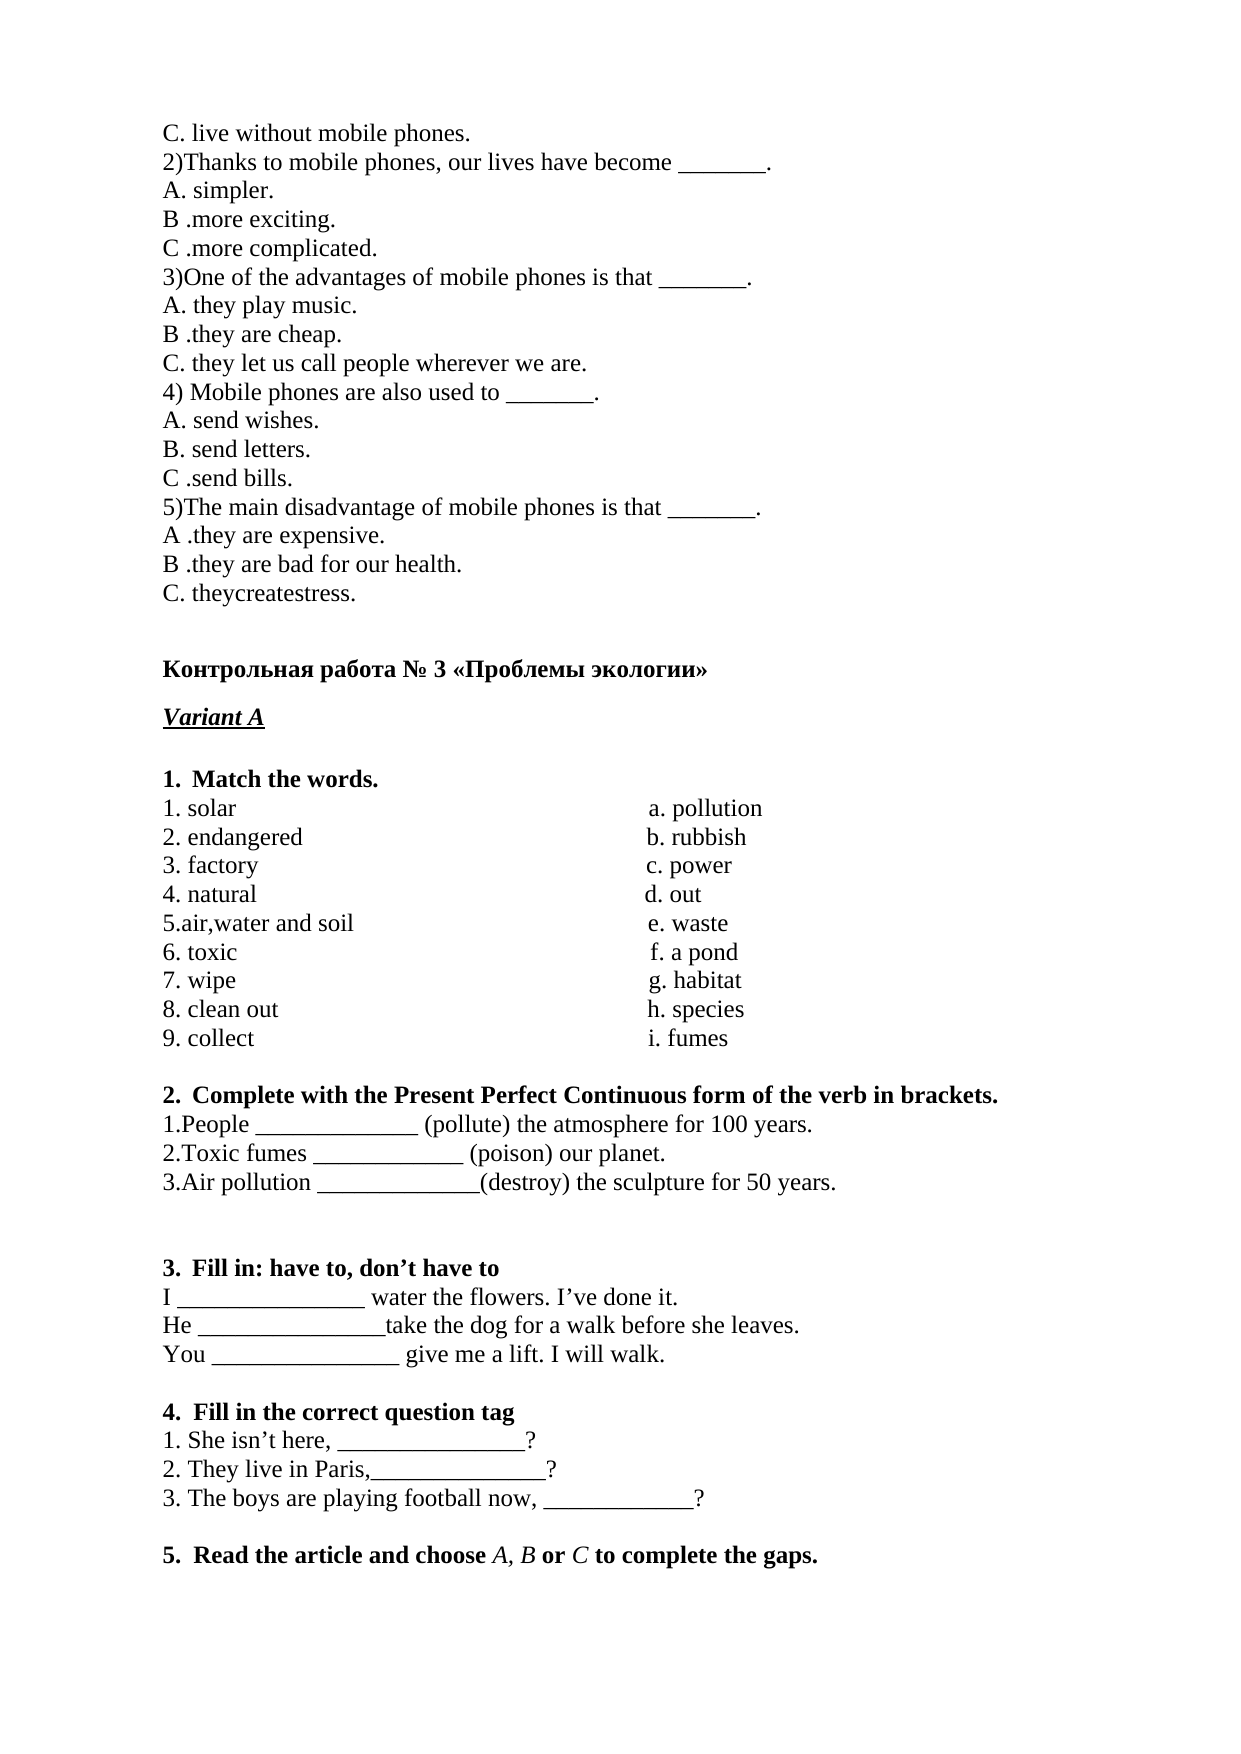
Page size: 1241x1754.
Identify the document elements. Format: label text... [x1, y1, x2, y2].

text 7. wipe g. habitat [118, 966, 1152, 994]
text A. send wishes. [118, 406, 1152, 434]
list Match the words. [118, 764, 1152, 793]
text 2. They live in Paris,______________? [118, 1454, 1152, 1483]
text Контрольная работа № 3 «Проблемы экологии» [118, 654, 1152, 683]
text C .more complicated. [118, 233, 1152, 262]
text A. they play music. [118, 291, 1152, 319]
text 3. factory c. power [118, 851, 1152, 879]
text 2)Thanks to mobile phones, our lives have become _______. [118, 147, 1152, 176]
text 1. solar a. pollution [118, 793, 1152, 822]
text 2.Toxic fumes ____________ (poison) our planet. [118, 1138, 1152, 1167]
list Fill in: have to, don’t have to [118, 1253, 1152, 1282]
text C. live without mobile phones. [118, 118, 1152, 147]
text I _______________ water the flowers. I’ve done it. [118, 1282, 1152, 1311]
text You _______________ give me a lift. I will walk. [118, 1339, 1152, 1368]
text B. send letters. [118, 434, 1152, 463]
text 6. toxic f. a pond [118, 937, 1152, 966]
text 8. clean out h. species [118, 994, 1152, 1023]
list Fill in the correct question tag [118, 1397, 1152, 1426]
text C. theycreatestress. [118, 578, 1152, 607]
text He _______________take the dog for a walk before she leaves. [118, 1311, 1152, 1339]
text B .they are bad for our health. [118, 549, 1152, 578]
text B .they are cheap. [118, 319, 1152, 348]
text C .send bills. [118, 463, 1152, 492]
text C. they let us call people wherever we are. [118, 348, 1152, 377]
list Variant A [118, 702, 1152, 731]
text 9. collect i. fumes [118, 1023, 1152, 1052]
text 5)The main disadvantage of mobile phones is that _______. [118, 492, 1152, 521]
text 5.air,water and soil e. waste [118, 908, 1152, 937]
text 1. She isn’t here, _______________? [118, 1426, 1152, 1454]
text 4) Mobile phones are also used to _______. [118, 377, 1152, 406]
text 3.Air pollution _____________(destroy) the sculpture for 50 years. [118, 1167, 1152, 1196]
text 3)One of the advantages of mobile phones is that _______. [118, 262, 1152, 291]
text A .they are expensive. [118, 521, 1152, 549]
text 3. The boys are playing football now, ____________? [118, 1483, 1152, 1512]
list Read the article and choose A, B or C to complete the gaps. [118, 1541, 1152, 1569]
text A. simpler. [118, 176, 1152, 204]
text B .more exciting. [118, 204, 1152, 233]
text 1.People _____________ (pollute) the atmosphere for 100 years. [118, 1109, 1152, 1138]
list Complete with the Present Perfect Continuous form of the verb in brackets. [118, 1081, 1152, 1109]
text 2. endangered b. rubbish [118, 822, 1152, 851]
text 4. natural d. out [118, 879, 1152, 908]
